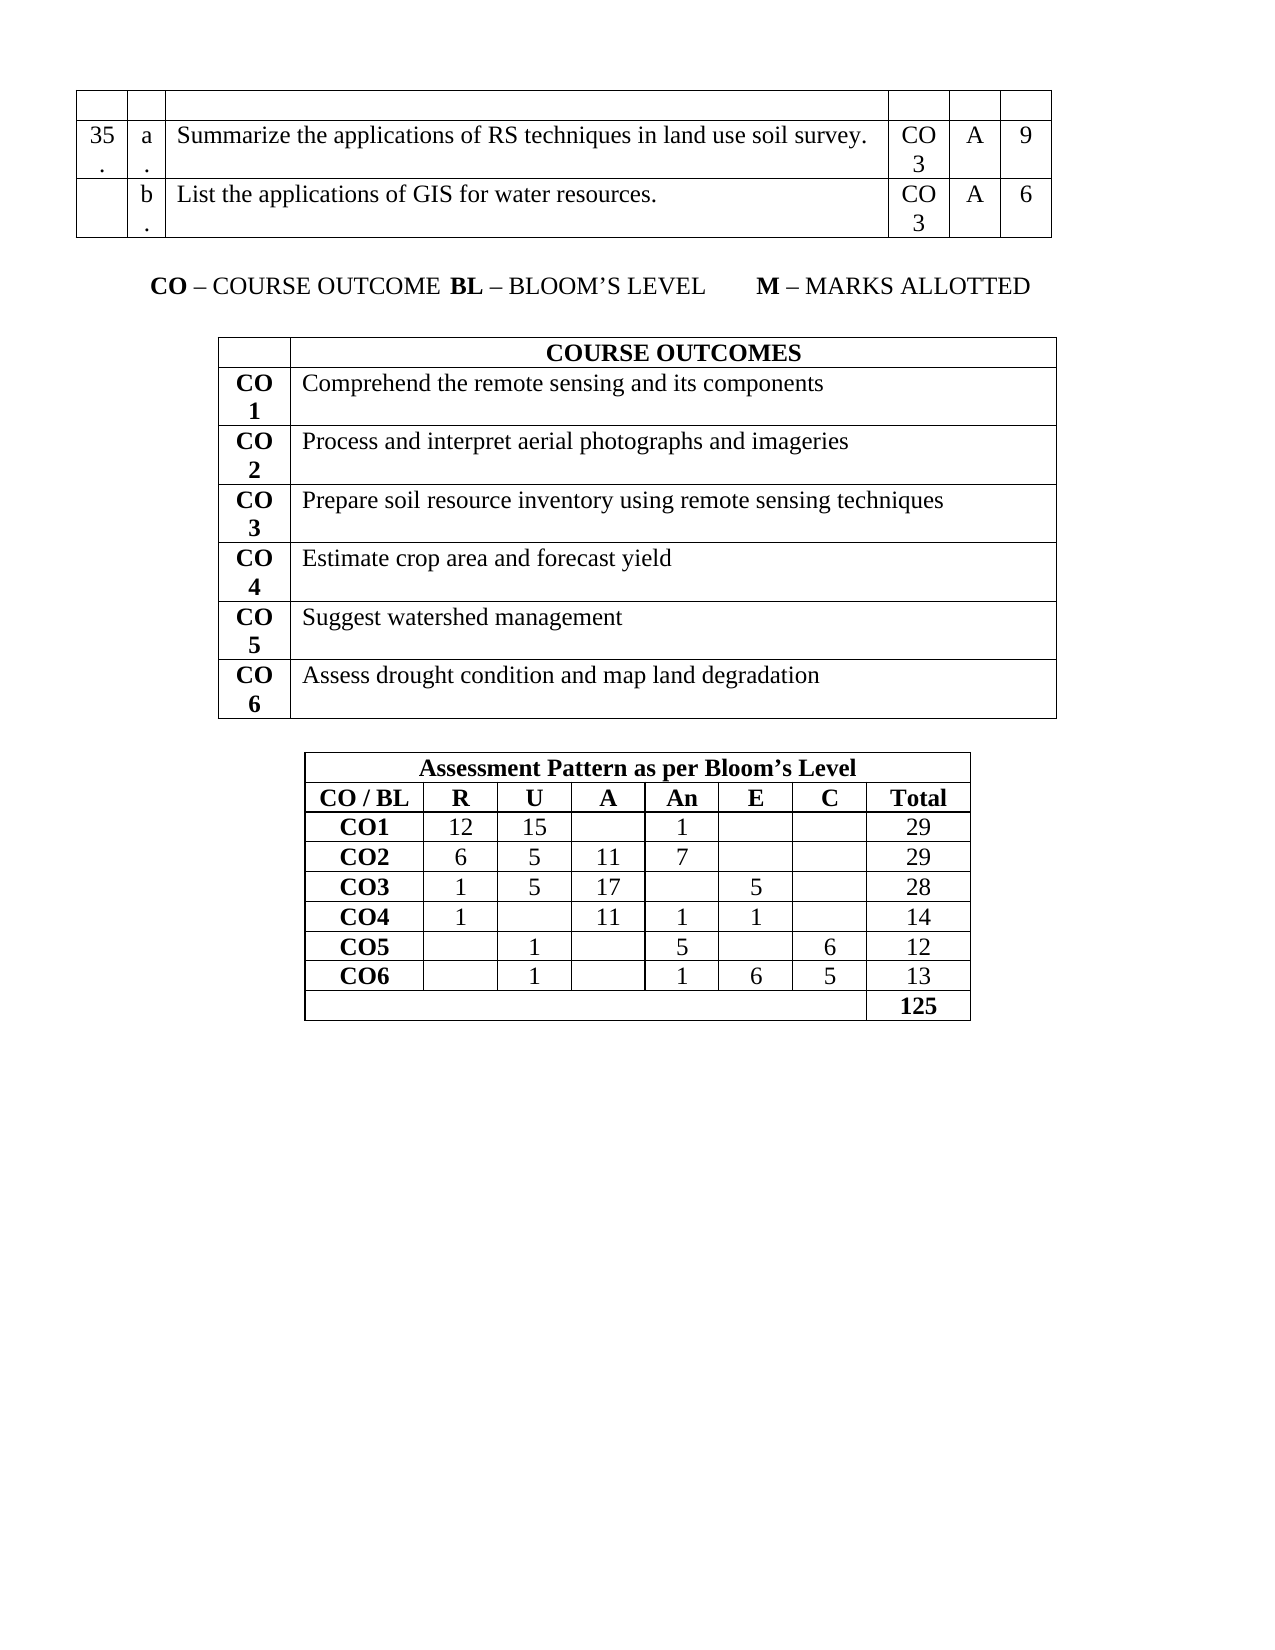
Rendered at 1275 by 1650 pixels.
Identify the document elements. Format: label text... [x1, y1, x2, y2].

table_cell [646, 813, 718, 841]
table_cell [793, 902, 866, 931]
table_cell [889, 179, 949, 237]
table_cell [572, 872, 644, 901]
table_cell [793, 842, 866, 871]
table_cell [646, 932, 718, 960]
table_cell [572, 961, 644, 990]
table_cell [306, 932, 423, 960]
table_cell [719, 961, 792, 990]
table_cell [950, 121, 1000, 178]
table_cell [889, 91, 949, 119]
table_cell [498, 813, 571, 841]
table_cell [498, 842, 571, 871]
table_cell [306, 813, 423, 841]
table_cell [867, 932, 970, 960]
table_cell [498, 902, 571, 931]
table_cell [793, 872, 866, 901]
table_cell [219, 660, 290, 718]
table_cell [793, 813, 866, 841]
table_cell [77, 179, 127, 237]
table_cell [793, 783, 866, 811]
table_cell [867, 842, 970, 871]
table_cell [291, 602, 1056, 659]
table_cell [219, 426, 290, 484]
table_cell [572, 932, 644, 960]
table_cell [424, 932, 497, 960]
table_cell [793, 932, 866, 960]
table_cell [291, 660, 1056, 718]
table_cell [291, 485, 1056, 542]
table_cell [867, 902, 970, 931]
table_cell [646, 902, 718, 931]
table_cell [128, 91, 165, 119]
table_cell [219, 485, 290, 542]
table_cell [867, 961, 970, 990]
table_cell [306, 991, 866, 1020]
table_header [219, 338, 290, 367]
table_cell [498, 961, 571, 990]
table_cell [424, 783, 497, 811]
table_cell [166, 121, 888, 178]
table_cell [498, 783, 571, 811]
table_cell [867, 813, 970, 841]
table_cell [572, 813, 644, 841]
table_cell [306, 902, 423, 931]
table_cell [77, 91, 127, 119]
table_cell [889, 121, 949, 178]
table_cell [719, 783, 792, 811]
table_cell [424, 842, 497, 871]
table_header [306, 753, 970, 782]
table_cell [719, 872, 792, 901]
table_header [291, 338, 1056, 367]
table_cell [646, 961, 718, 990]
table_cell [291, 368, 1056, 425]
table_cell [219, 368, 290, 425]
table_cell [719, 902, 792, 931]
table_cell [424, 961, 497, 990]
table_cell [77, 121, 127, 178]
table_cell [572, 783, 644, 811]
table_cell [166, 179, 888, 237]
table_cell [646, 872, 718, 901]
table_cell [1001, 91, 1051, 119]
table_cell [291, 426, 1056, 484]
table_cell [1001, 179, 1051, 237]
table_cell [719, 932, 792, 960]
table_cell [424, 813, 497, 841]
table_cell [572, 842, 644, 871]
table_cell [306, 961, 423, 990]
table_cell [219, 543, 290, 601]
text CO – COURSE OUTCOME BL – BLOOM’S LEVEL M – MARKS ALLOTTED [150, 271, 1125, 299]
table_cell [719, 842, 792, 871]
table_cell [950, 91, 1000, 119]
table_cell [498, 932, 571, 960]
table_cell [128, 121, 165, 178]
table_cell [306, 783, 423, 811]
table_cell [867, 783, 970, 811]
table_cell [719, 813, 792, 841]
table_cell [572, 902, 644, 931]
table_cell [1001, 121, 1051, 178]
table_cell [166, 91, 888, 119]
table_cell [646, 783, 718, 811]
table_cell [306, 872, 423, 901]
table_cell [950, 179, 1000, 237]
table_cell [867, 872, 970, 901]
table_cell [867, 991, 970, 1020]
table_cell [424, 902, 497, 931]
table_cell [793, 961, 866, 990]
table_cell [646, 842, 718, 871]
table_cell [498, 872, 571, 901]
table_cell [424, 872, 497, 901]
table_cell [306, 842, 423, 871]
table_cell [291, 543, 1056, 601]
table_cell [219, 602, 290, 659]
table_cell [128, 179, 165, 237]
